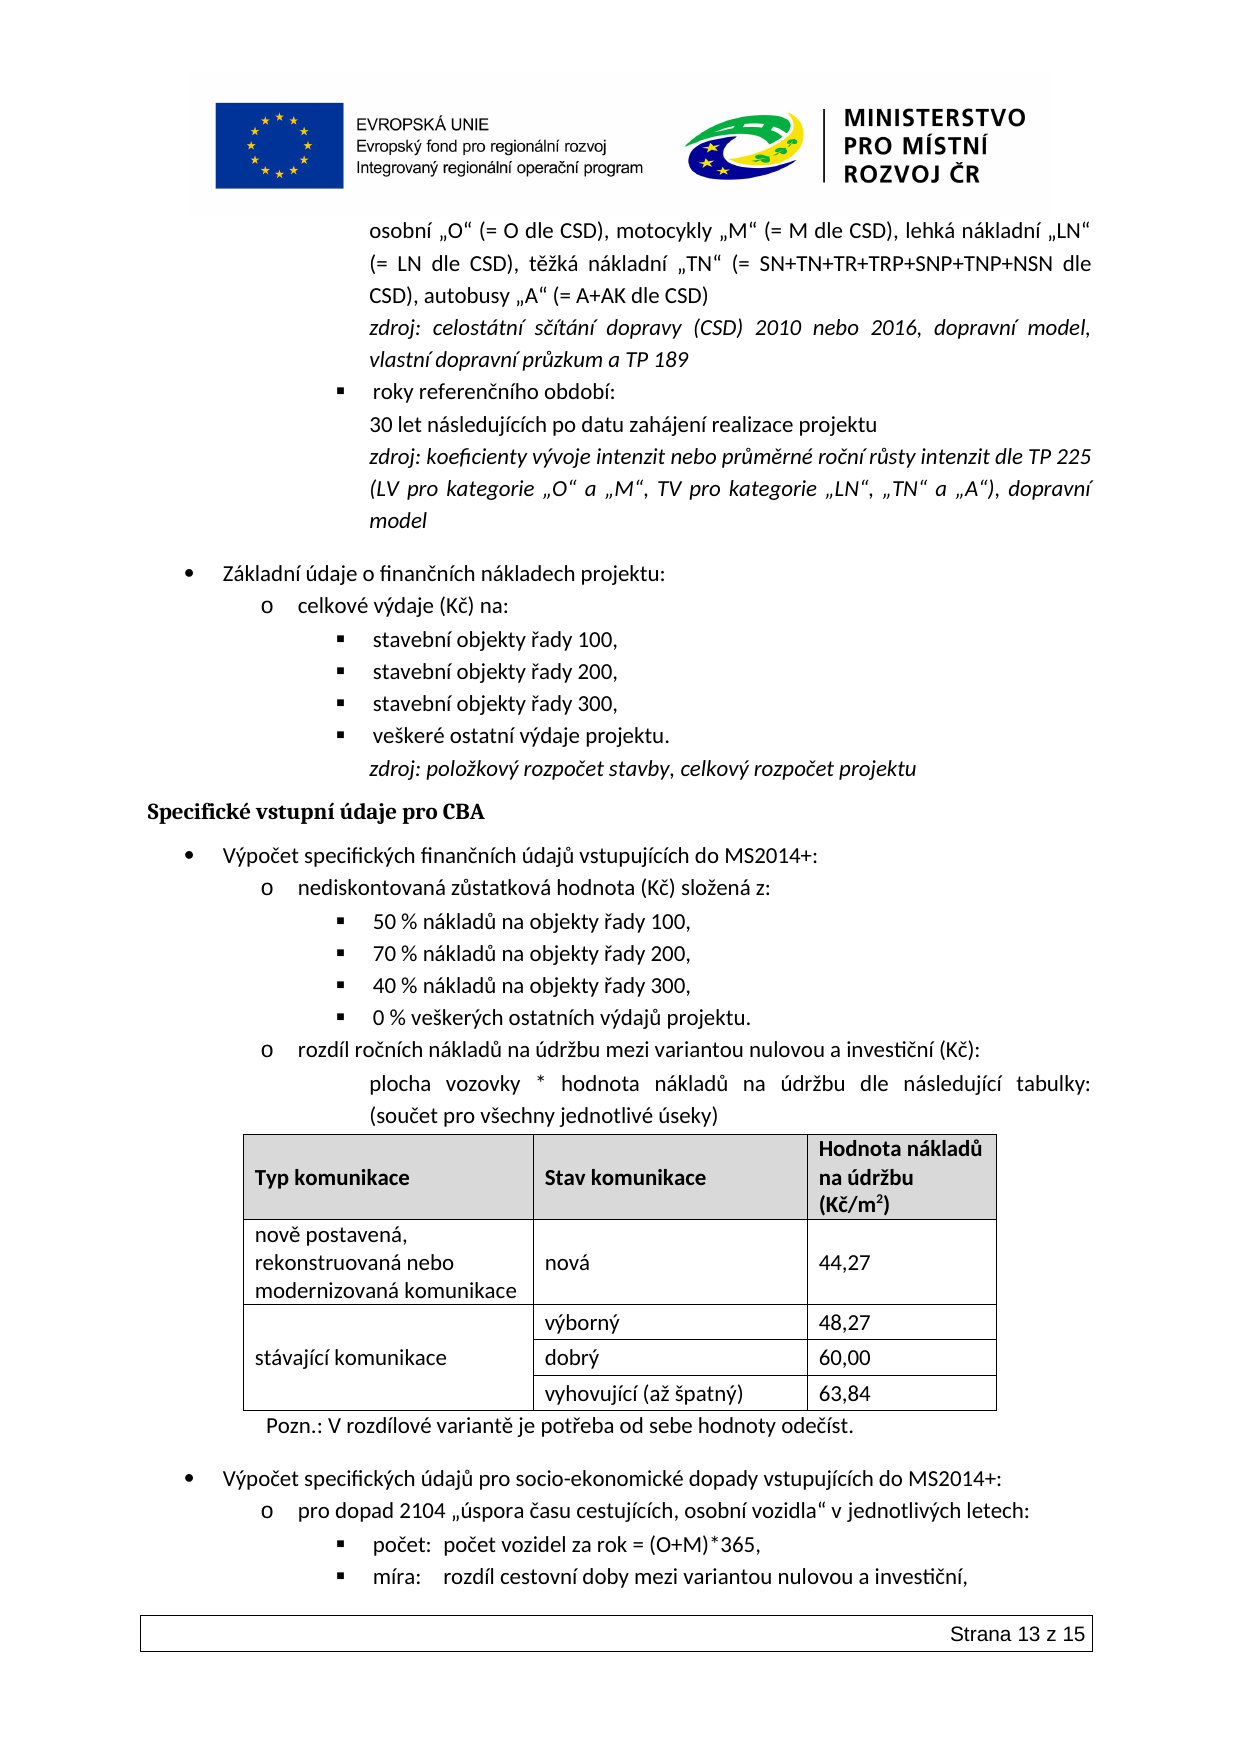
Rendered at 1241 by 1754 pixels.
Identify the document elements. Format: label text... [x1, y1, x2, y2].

text zdroj: položkový rozpočet stavby, celkový rozpočet projektu [299, 754, 1093, 782]
list Základní údaje o finančních nákladech projektu: [185, 559, 1093, 587]
table_header Hodnota nákladů na údržbu (Kč/m2) [808, 1135, 996, 1219]
table_cell vyhovující (až špatný) [534, 1376, 807, 1410]
picture [187, 73, 1053, 217]
table_cell stávající komunikace [244, 1305, 533, 1410]
list roky referenčního období: [335, 377, 1093, 406]
list Výpočet specifických údajů pro socio-ekonomické dopady vstupujících do MS2014+: [185, 1464, 1093, 1492]
table_cell výborný [534, 1305, 807, 1339]
table_cell 48,27 [808, 1305, 996, 1339]
list 0 % veškerých ostatních výdajů projektu. [335, 1003, 1093, 1031]
list rozdíl ročních nákladů na údržbu mezi variantou nulovou a investiční (Kč): [260, 1036, 1093, 1065]
text zdroj: koeficienty vývoje intenzit nebo průměrné roční růsty intenzit dle TP 225 (LV pro kategorie „O“ a „M“, TV pro kategorie „LN“, „TN“ a „A“), dopravní model [369, 442, 1093, 534]
list 50 % nákladů na objekty řady 100, [335, 907, 1093, 935]
list pro dopad 2104 „úspora času cestujících, osobní vozidla“ v jednotlivých letech: [260, 1496, 1093, 1525]
table_cell nově postavená, rekonstruovaná nebo modernizovaná komunikace [244, 1220, 533, 1304]
text osobní „O“ (= O dle CSD), motocykly „M“ (= M dle CSD), lehká nákladní „LN“ (= LN dle CSD), těžká nákladní „TN“ (= SN+TN+TR+TRP+SNP+TNP+NSN dle CSD), autobusy „A“ (= A+AK dle CSD) [369, 217, 1093, 309]
list počet: počet vozidel za rok = (O+M)*365, [335, 1530, 1093, 1558]
list celkové výdaje (Kč) na: [260, 591, 1093, 621]
table_cell dobrý [534, 1340, 807, 1374]
list stavební objekty řady 300, [335, 689, 1093, 717]
list nediskontovaná zůstatková hodnota (Kč) složená z: [260, 873, 1093, 902]
text plocha vozovky * hodnota nákladů na údržbu dle následující tabulky: (součet pro všechny jednotlivé úseky) [369, 1069, 1093, 1129]
list Výpočet specifických finančních údajů vstupujících do MS2014+: [185, 841, 1093, 869]
list stavební objekty řady 100, [335, 625, 1093, 653]
table_cell 63,84 [808, 1376, 996, 1410]
text Specifické vstupní údaje pro CBA [148, 798, 1093, 825]
list 70 % nákladů na objekty řady 200, [335, 939, 1093, 967]
list veškeré ostatní výdaje projektu. [335, 722, 1093, 749]
table_cell nová [534, 1220, 807, 1304]
list 40 % nákladů na objekty řady 300, [335, 971, 1093, 999]
text 30 let následujících po datu zahájení realizace projektu [369, 410, 1093, 438]
text zdroj: celostátní sčítání dopravy (CSD) 2010 nebo 2016, dopravní model, vlastní dopravní průzkum a TP 189 [369, 313, 1093, 373]
table_cell 44,27 [808, 1220, 996, 1304]
list stavební objekty řady 200, [335, 657, 1093, 685]
table_cell 60,00 [808, 1340, 996, 1374]
table_header Typ komunikace [244, 1135, 533, 1219]
text Pozn.: V rozdílové variantě je potřeba od sebe hodnoty odečíst. [266, 1411, 1093, 1439]
list míra: rozdíl cestovní doby mezi variantou nulovou a investiční, [335, 1562, 1093, 1590]
table_header Stav komunikace [534, 1135, 807, 1219]
